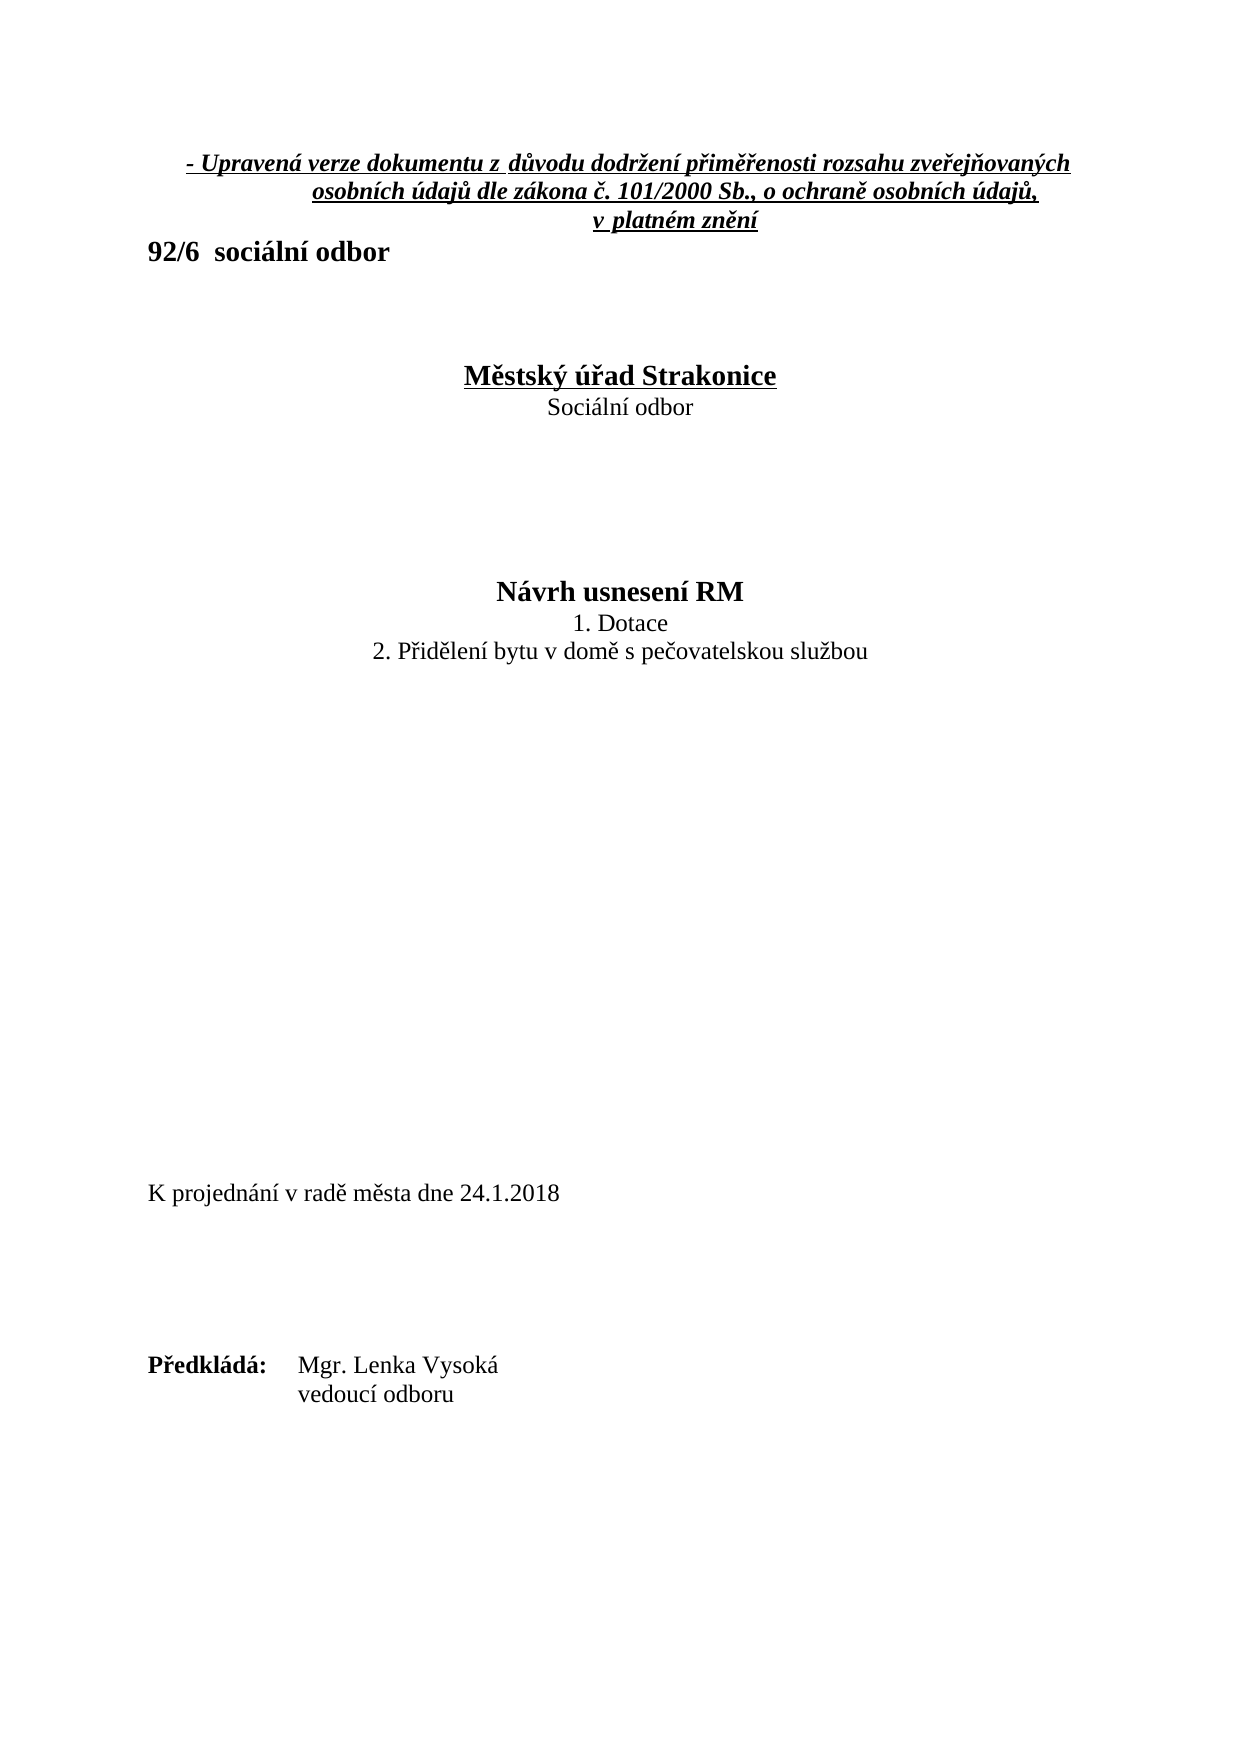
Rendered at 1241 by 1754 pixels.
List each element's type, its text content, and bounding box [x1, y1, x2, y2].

text - Upravená verze dokumentu z důvodu dodržení přiměřenosti rozsahu zveřejňovaných osobních údajů dle zákona č. 101/2000 Sb., o ochraně osobních údajů, v platném znění [148, 148, 1093, 234]
text Předkládá: Mgr. Lenka Vysoká [148, 1350, 1093, 1379]
text Městský úřad Strakonice [148, 358, 1093, 392]
text K projednání v radě města dne 24.1.2018 [148, 1178, 1093, 1207]
text 2. Přidělení bytu v domě s pečovatelskou službou [148, 636, 1093, 665]
text Návrh usnesení RM [148, 574, 1093, 608]
text Sociální odbor [148, 392, 1093, 421]
subtitle 92/6 sociální odbor [148, 234, 1093, 267]
text vedoucí odboru [148, 1379, 1093, 1408]
text 1. Dotace [148, 608, 1093, 636]
